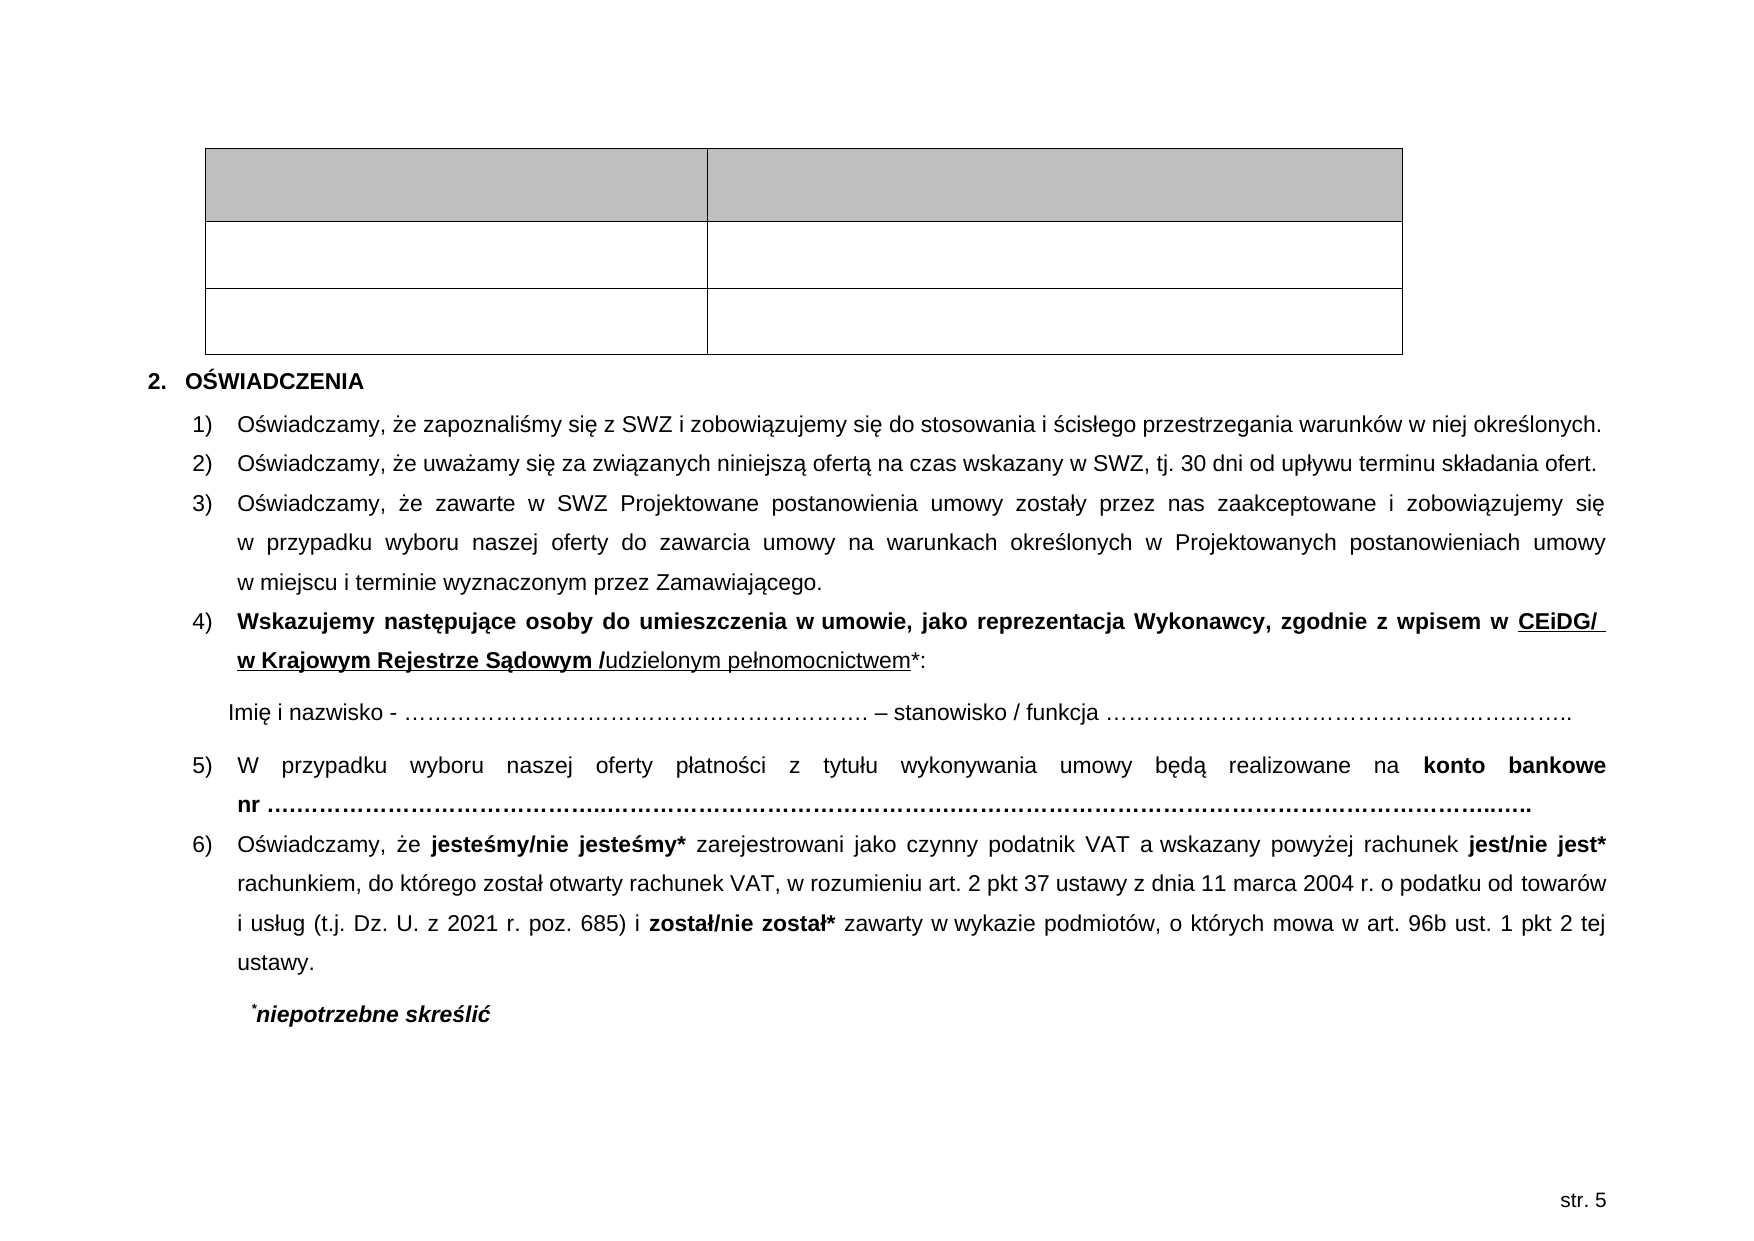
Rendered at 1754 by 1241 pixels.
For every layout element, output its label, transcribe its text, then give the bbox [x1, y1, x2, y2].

table_cell [206, 289, 707, 354]
list Oświadczamy, że zapoznaliśmy się z SWZ i zobowiązujemy się do stosowania i ścisłego przestrzegania warunków w niej określonych. [192, 411, 1606, 437]
table_header Firma [206, 149, 707, 221]
list Oświadczamy, że zawarte w SWZ Projektowane postanowienia umowy zostały przez nas zaakceptowane i zobowiązujemy się w przypadku wyboru naszej oferty do zawarcia umowy na warunkach określonych w Projektowanych postanowieniach umowy w miejscu i terminie wyznaczonym przez Zamawiającego. [192, 489, 1606, 595]
list OŚWIADCZENIA [148, 368, 1606, 394]
table_cell [708, 289, 1402, 354]
table_cell [708, 222, 1402, 287]
text Imię i nazwisko - ……………………………………………………. – stanowisko / funkcja ……………………………………..……….…….. [148, 699, 1606, 726]
list Oświadczamy, że uważamy się za związanych niniejszą ofertą na czas wskazany w SWZ, tj. 30 dni od upływu terminu składania ofert. [192, 450, 1606, 476]
table_header Zakres [708, 149, 1402, 221]
list W przypadku wyboru naszej oferty płatności z tytułu wykonywania umowy będą realizowane na konto bankowe nr ….…………………………………..……………………………………….……………………………………………………………..….. [192, 752, 1606, 817]
text *niepotrzebne skreślić [215, 1001, 1606, 1027]
list Oświadczamy, że jesteśmy/nie jesteśmy* zarejestrowani jako czynny podatnik VAT a wskazany powyżej rachunek jest/nie jest* rachunkiem, do którego został otwarty rachunek VAT, w rozumieniu art. 2 pkt 37 ustawy z dnia 11 marca 2004 r. o podatku od towarów i usług (t.j. Dz. U. z 2021 r. poz. 685) i został/nie został* zawarty w wykazie podmiotów, o których mowa w art. 96b ust. 1 pkt 2 tej ustawy. [192, 831, 1606, 975]
table_cell [206, 222, 707, 287]
list Wskazujemy następujące osoby do umieszczenia w umowie, jako reprezentacja Wykonawcy, zgodnie z wpisem w CEiDG/ w Krajowym Rejestrze Sądowym /udzielonym pełnomocnictwem*: [192, 608, 1606, 674]
